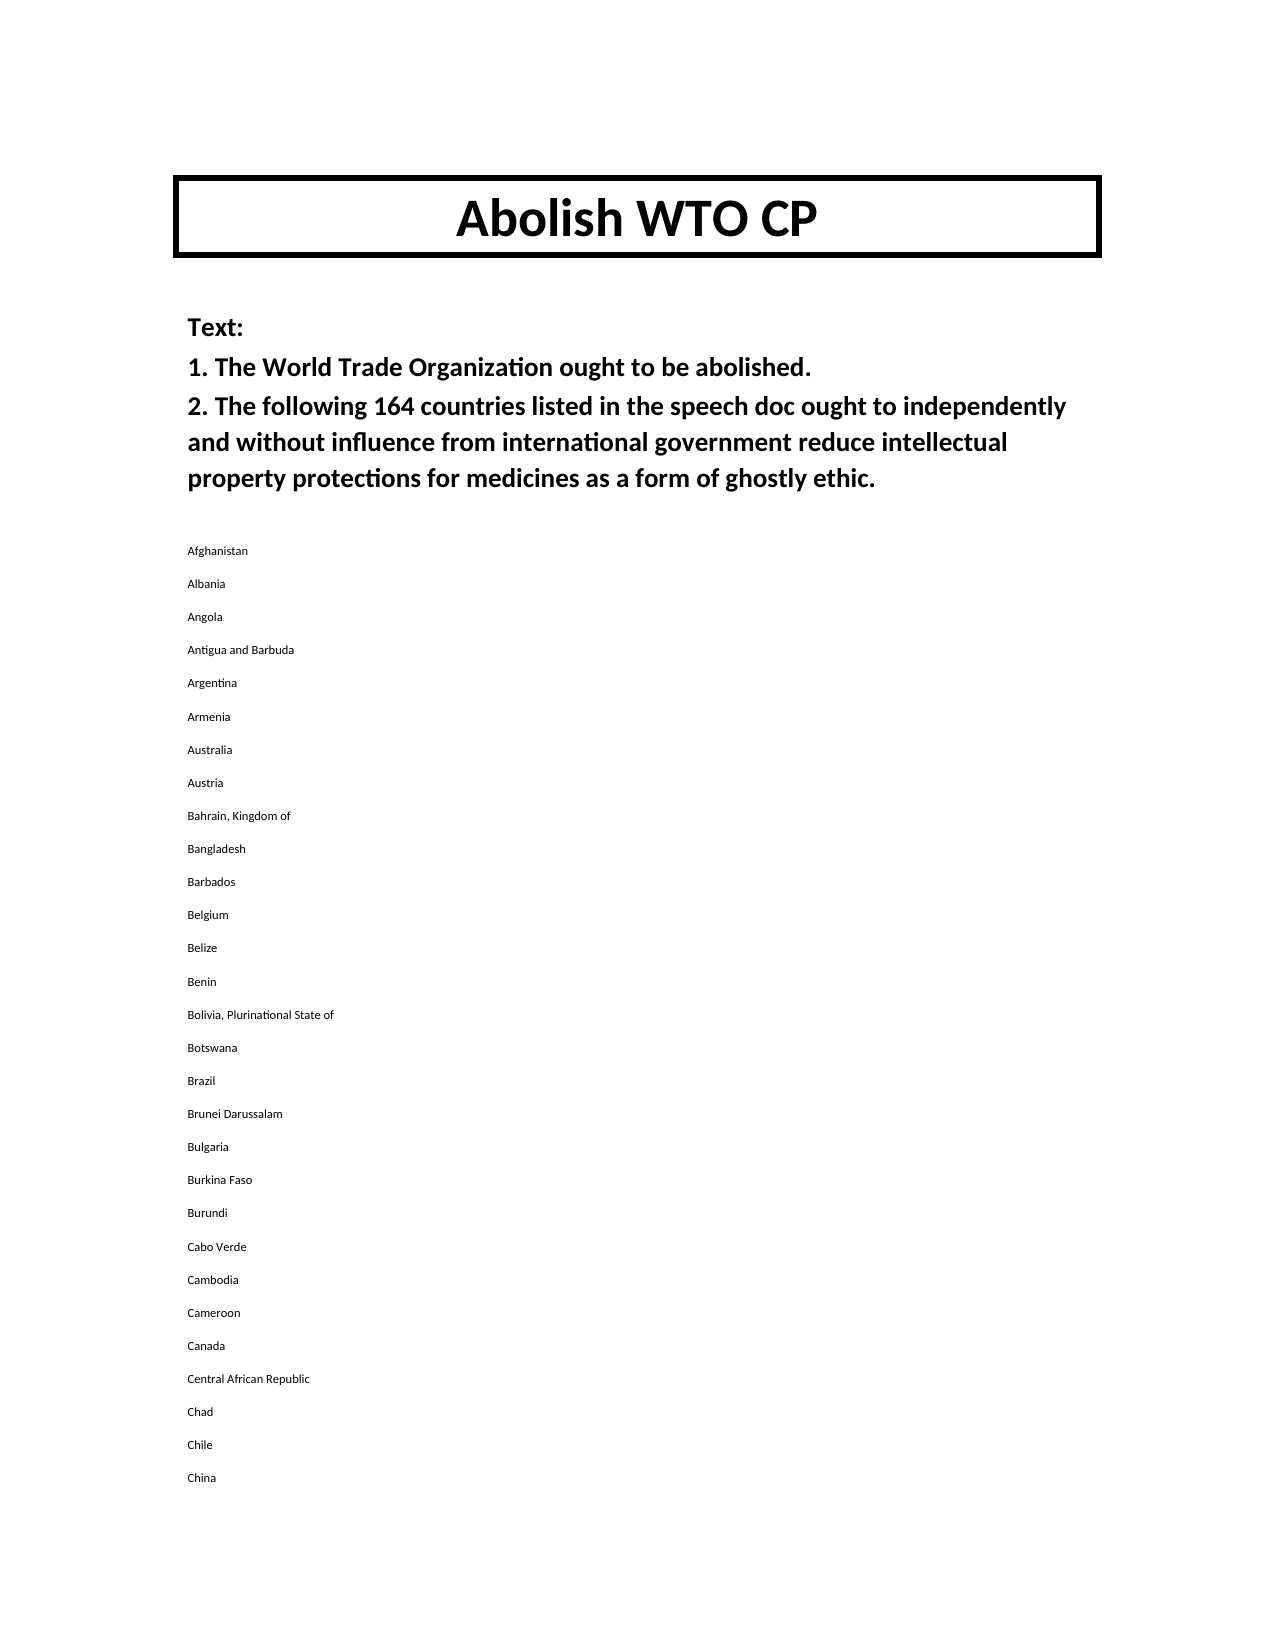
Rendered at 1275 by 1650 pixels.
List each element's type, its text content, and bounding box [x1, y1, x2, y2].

text Barbados [187, 874, 1087, 890]
text Canada [187, 1338, 1087, 1353]
text Bolivia, Plurinational State of [187, 1007, 1087, 1022]
text Belize [187, 941, 1087, 956]
subtitle Text: [187, 310, 1087, 343]
text Bulgaria [187, 1139, 1087, 1155]
subtitle 1. The World Trade Organization ought to be abolished. [187, 350, 1087, 383]
subtitle 2. The following 164 countries listed in the speech doc ought to independently and without influence from international government reduce intellectual property protections for medicines as a form of ghostly ethic. [187, 389, 1087, 494]
text Botswana [187, 1040, 1087, 1055]
text Belgium [187, 908, 1087, 923]
text Australia [187, 742, 1087, 757]
text Chile [187, 1438, 1087, 1453]
text Afghanistan [187, 543, 1087, 558]
text Angola [187, 609, 1087, 625]
text Brazil [187, 1073, 1087, 1088]
text Armenia [187, 709, 1087, 724]
text Benin [187, 974, 1087, 989]
text Austria [187, 775, 1087, 790]
text Burkina Faso [187, 1173, 1087, 1188]
text Bangladesh [187, 841, 1087, 857]
subtitle Abolish WTO CP [179, 181, 1096, 252]
text Central African Republic [187, 1371, 1087, 1387]
text Argentina [187, 676, 1087, 691]
text Brunei Darussalam [187, 1106, 1087, 1122]
text Burundi [187, 1206, 1087, 1221]
text Cameroon [187, 1305, 1087, 1320]
text Albania [187, 576, 1087, 592]
text Bahrain, Kingdom of [187, 808, 1087, 823]
text Cabo Verde [187, 1239, 1087, 1254]
text China [187, 1471, 1087, 1486]
text Chad [187, 1404, 1087, 1420]
text Antigua and Barbuda [187, 643, 1087, 658]
text Cambodia [187, 1272, 1087, 1287]
